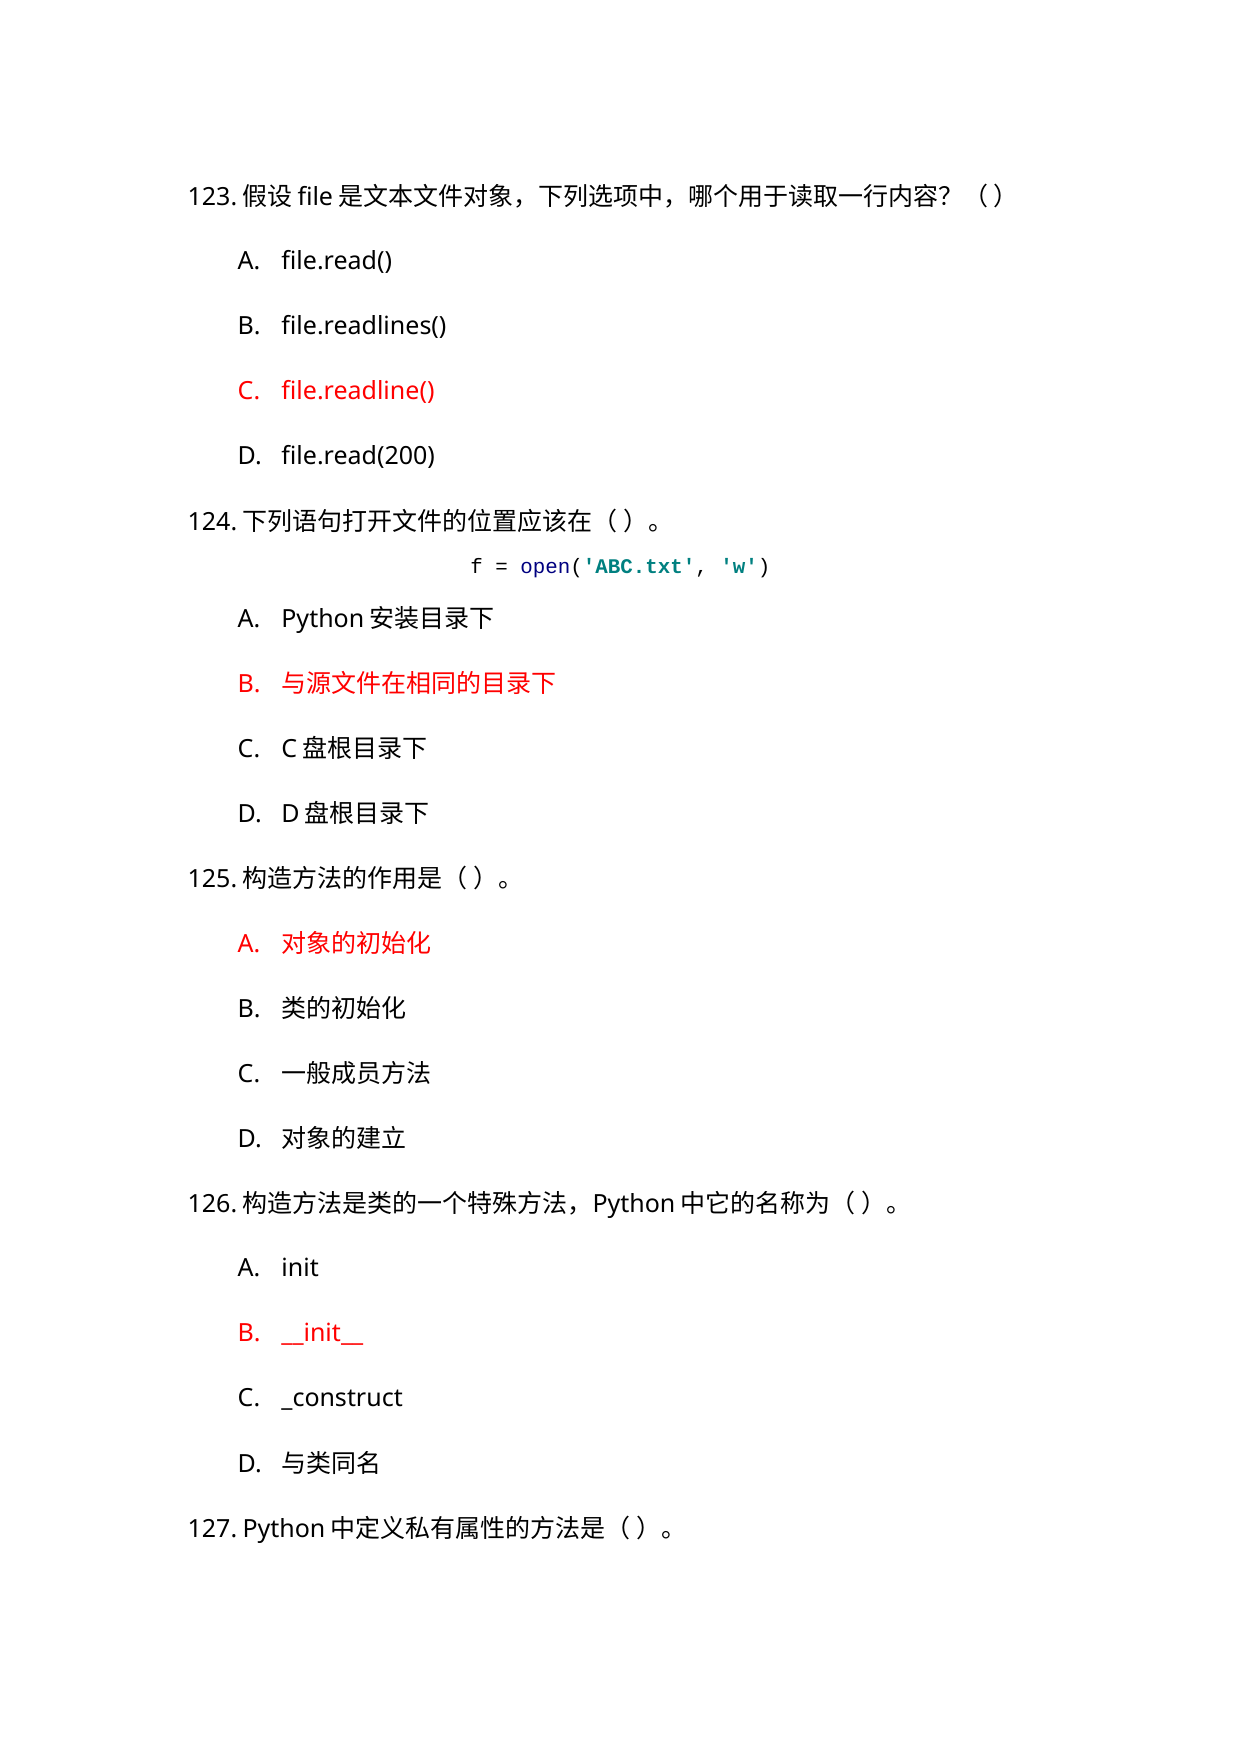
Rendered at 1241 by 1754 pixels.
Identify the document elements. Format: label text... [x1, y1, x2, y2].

text f = open('ABC.txt', 'w') [187, 552, 1053, 584]
list 与类同名 [237, 1429, 1053, 1494]
list file.read() [237, 227, 1053, 292]
list 下列语句打开文件的位置应该在（ ）。 [187, 487, 1053, 552]
list 构造方法是类的一个特殊方法，Python中它的名称为（ ）。 [187, 1169, 1053, 1234]
list __init__ [237, 1299, 1053, 1364]
list ‌Python中定义私有属性的方法是（ ）。 [187, 1494, 1053, 1559]
list 类的初始化 [237, 974, 1053, 1039]
list init [237, 1234, 1053, 1299]
list file.read(200) [237, 422, 1053, 487]
list 对象的初始化 [237, 909, 1053, 974]
list file.readline() [237, 357, 1053, 422]
list Python安装目录下 [237, 584, 1053, 649]
list 一般成员方法 [237, 1039, 1053, 1104]
list 构造方法的作用是（ ）。 [187, 844, 1053, 909]
list file.readlines() [237, 292, 1053, 357]
list 对象的建立 [237, 1104, 1053, 1169]
list D盘根目录下 [237, 779, 1053, 844]
list 与源文件在相同的目录下 [237, 649, 1053, 714]
list C盘根目录下 [237, 714, 1053, 779]
list 假设file是文本文件对象，下列选项中，哪个用于读取一行内容？（ ） [187, 162, 1053, 227]
list _construct [237, 1364, 1053, 1429]
